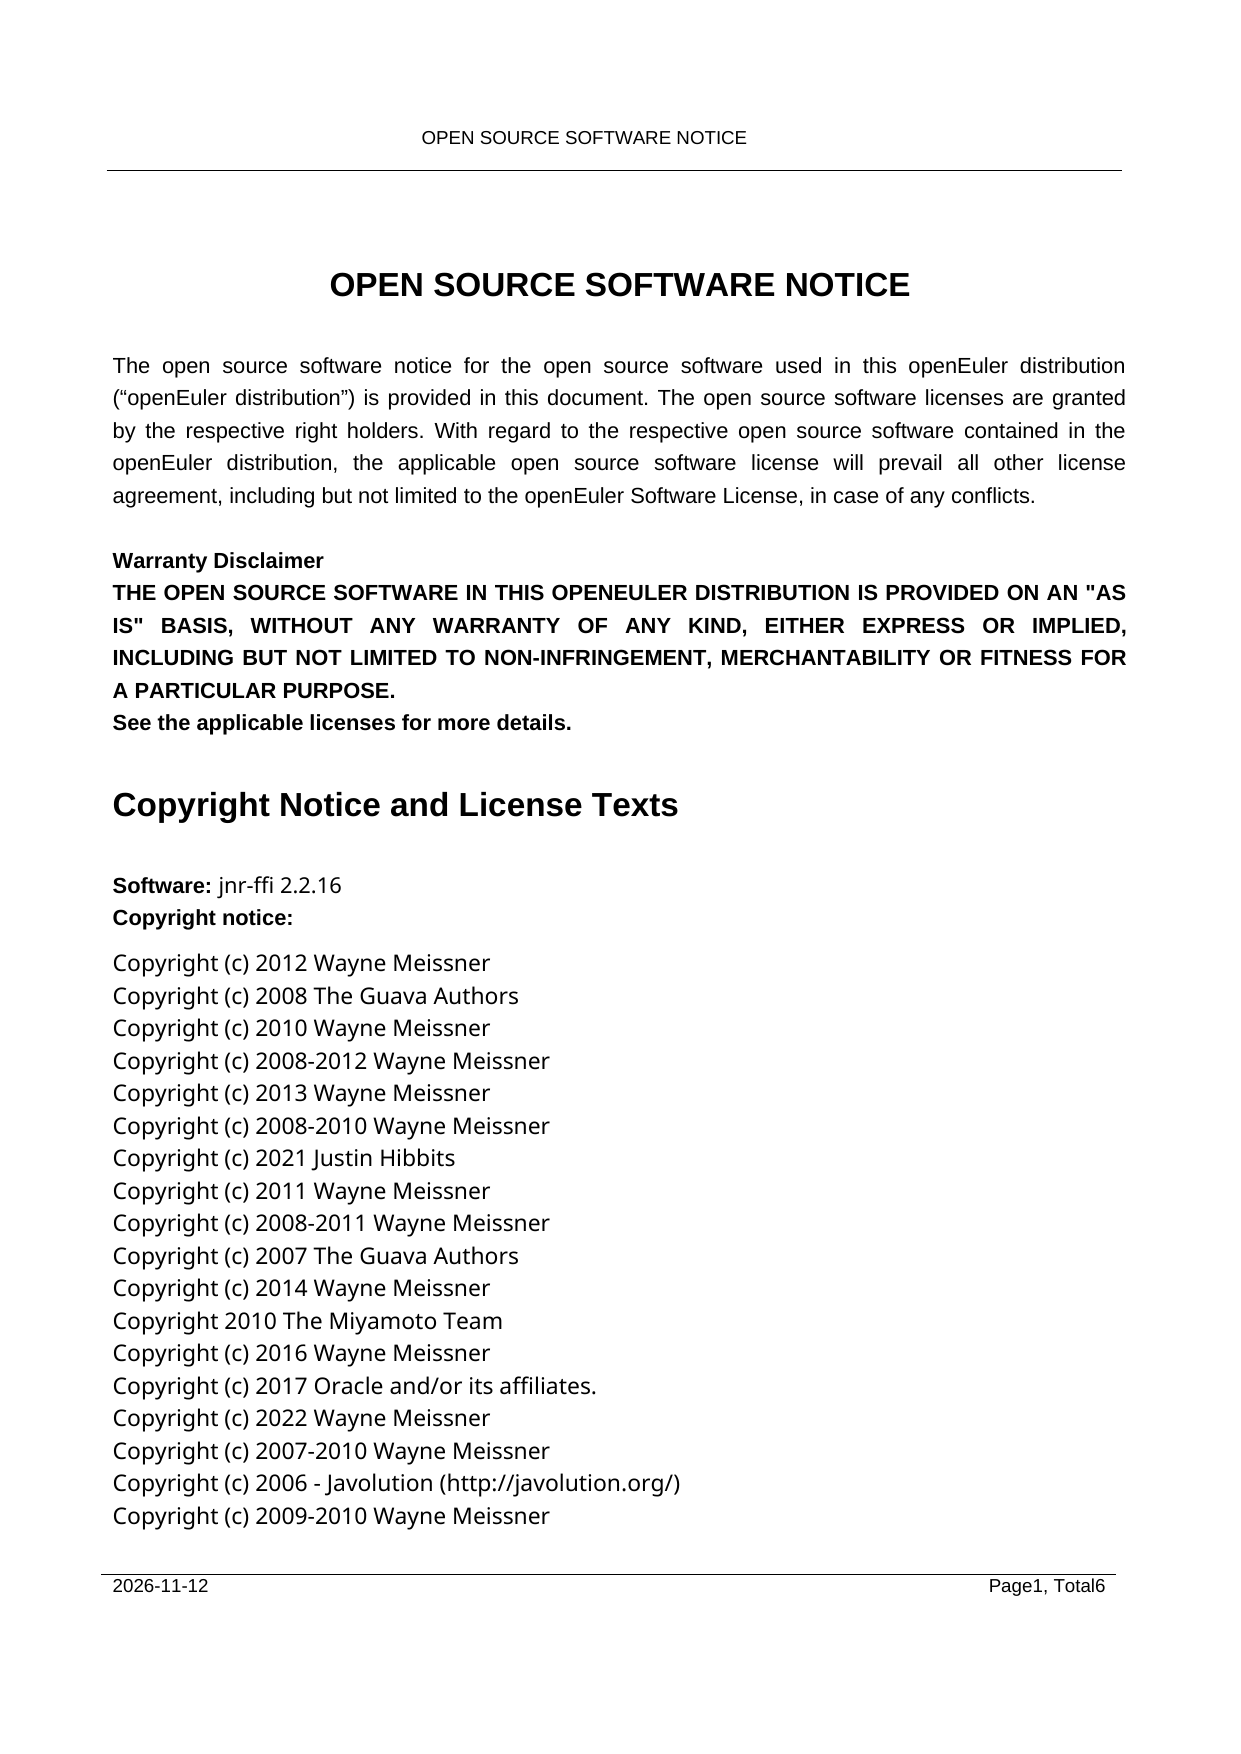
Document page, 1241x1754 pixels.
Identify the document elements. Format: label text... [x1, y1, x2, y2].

text Warranty Disclaimer [112, 544, 1128, 576]
text Copyright notice: [112, 901, 1128, 934]
text Copyright Notice and License Texts [112, 771, 1128, 836]
title Software: jnr-ffi 2.2.16 [112, 869, 1128, 901]
text THE OPEN SOURCE SOFTWARE IN THIS OPENEULER DISTRIBUTION IS PROVIDED ON AN "AS IS" BASIS, WITHOUT ANY WARRANTY OF ANY KIND, EITHER EXPRESS OR IMPLIED, INCLUDING BUT NOT LIMITED TO NON-INFRINGEMENT, MERCHANTABILITY OR FITNESS FOR A PARTICULAR PURPOSE. See the applicable licenses for more details. [112, 576, 1128, 739]
text Copyright (c) 2012 Wayne Meissner Copyright (c) 2008 The Guava Authors Copyright (c) 2010 Wayne Meissner Copyright (c) 2008-2012 Wayne Meissner Copyright (c) 2013 Wayne Meissner Copyright (c) 2008-2010 Wayne Meissner Copyright (c) 2021 Justin Hibbits Copyright (c) 2011 Wayne Meissner Copyright (c) 2008-2011 Wayne Meissner Copyright (c) 2007 The Guava Authors Copyright (c) 2014 Wayne Meissner Copyright 2010 The Miyamoto Team Copyright (c) 2016 Wayne Meissner Copyright (c) 2017 Oracle and/or its affiliates. Copyright (c) 2022 Wayne Meissner Copyright (c) 2007-2010 Wayne Meissner Copyright (c) 2006 - Javolution (http://javolution.org/) Copyright (c) 2009-2010 Wayne Meissner [112, 947, 1128, 1564]
text The open source software notice for the open source software used in this openEuler distribution (“openEuler distribution”) is provided in this document. The open source software licenses are granted by the respective right holders. With regard to the respective open source software contained in the openEuler distribution, the applicable open source software license will prevail all other license agreement, including but not limited to the openEuler Software License, in case of any conflicts. [112, 349, 1128, 511]
text OPEN SOURCE SOFTWARE NOTICE [112, 251, 1128, 316]
